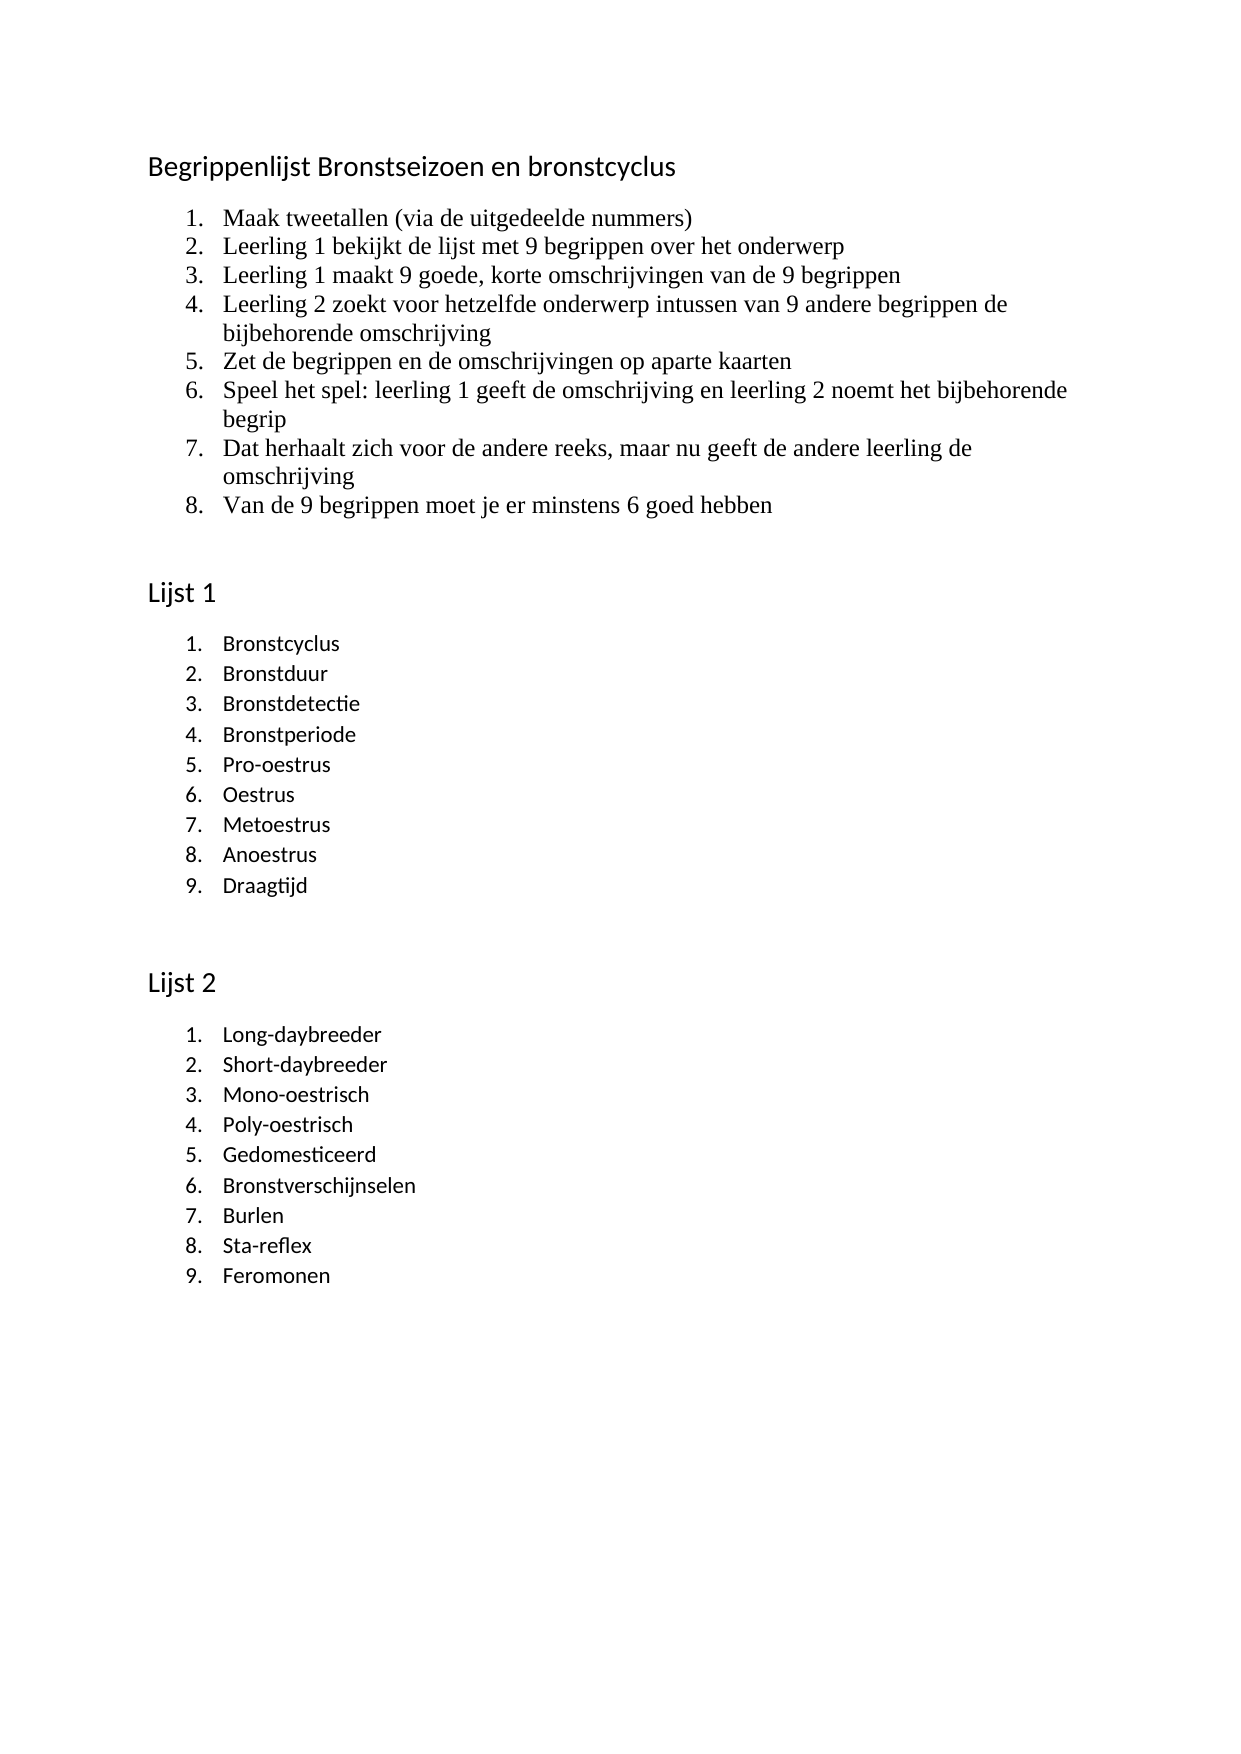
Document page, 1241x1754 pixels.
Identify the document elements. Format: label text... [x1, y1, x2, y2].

list Leerling 2 zoekt voor hetzelfde onderwerp intussen van 9 andere begrippen de bijbehorende omschrijving [185, 289, 1093, 346]
list Leerling 1 maakt 9 goede, korte omschrijvingen van de 9 begrippen [185, 260, 1093, 289]
list Feromonen [185, 1261, 1093, 1289]
text Lijst 1 [148, 574, 1093, 610]
list Long-daybreeder [185, 1020, 1093, 1048]
list Bronstdetectie [185, 689, 1093, 718]
list Bronstcyclus [185, 629, 1093, 657]
list Oestrus [185, 780, 1093, 808]
list Gedomesticeerd [185, 1141, 1093, 1168]
list Draagtijd [185, 871, 1093, 899]
list Pro-oestrus [185, 750, 1093, 778]
list Dat herhaalt zich voor de andere reeks, maar nu geeft de andere leerling de omschrijving [185, 433, 1093, 490]
list Metoestrus [185, 810, 1093, 838]
list Sta-reflex [185, 1231, 1093, 1259]
list Anoestrus [185, 841, 1093, 869]
list Poly-oestrisch [185, 1110, 1093, 1138]
list Mono-oestrisch [185, 1080, 1093, 1108]
text Begrippenlijst Bronstseizoen en bronstcyclus [148, 148, 1093, 183]
text Lijst 2 [148, 964, 1093, 1000]
list Maak tweetallen (via de uitgedeelde nummers) [185, 203, 1093, 231]
list Bronstperiode [185, 720, 1093, 748]
list Leerling 1 bekijkt de lijst met 9 begrippen over het onderwerp [185, 231, 1093, 260]
list Burlen [185, 1201, 1093, 1229]
list Bronstduur [185, 659, 1093, 687]
list Short-daybreeder [185, 1050, 1093, 1078]
list Zet de begrippen en de omschrijvingen op aparte kaarten [185, 346, 1093, 375]
list Speel het spel: leerling 1 geeft de omschrijving en leerling 2 noemt het bijbehorende begrip [185, 375, 1093, 433]
list Van de 9 begrippen moet je er minstens 6 goed hebben [185, 490, 1093, 519]
list Bronstverschijnselen [185, 1171, 1093, 1199]
